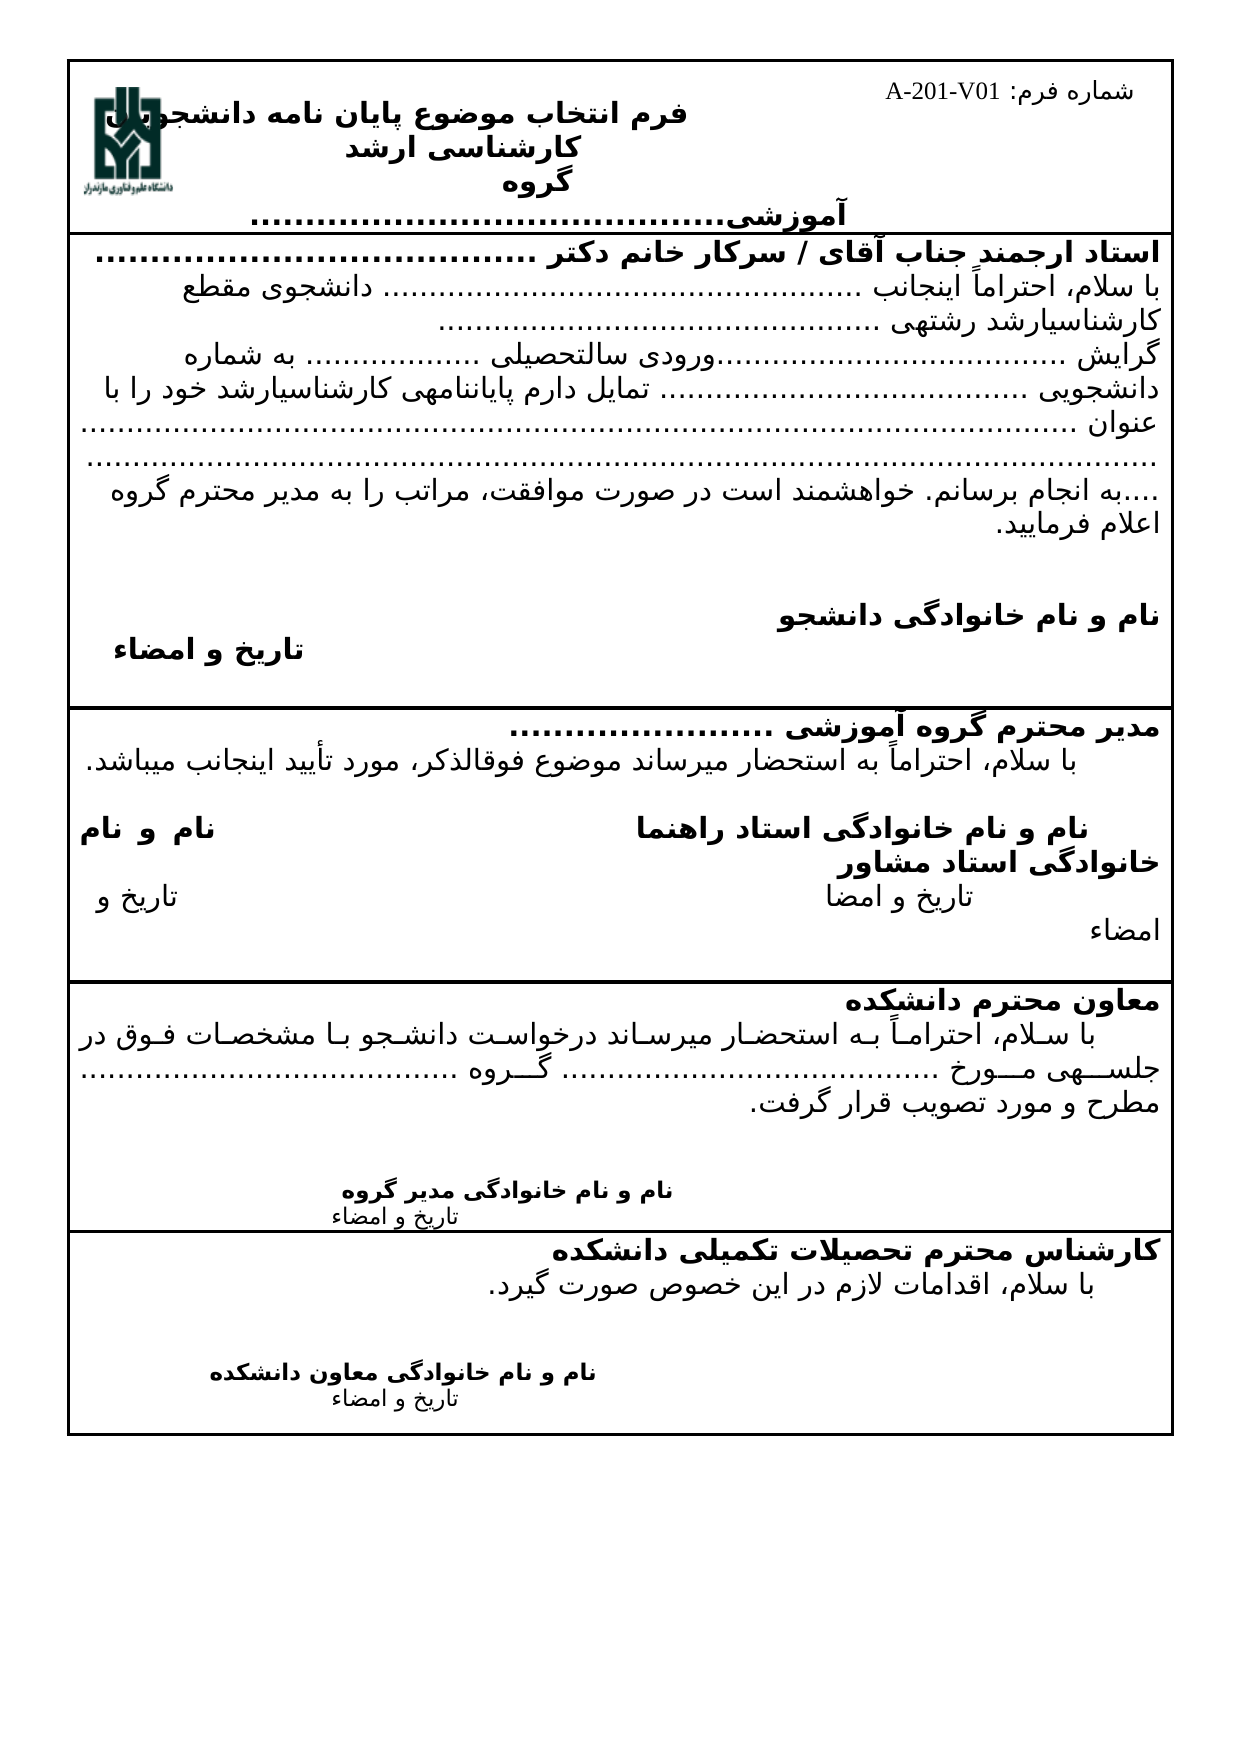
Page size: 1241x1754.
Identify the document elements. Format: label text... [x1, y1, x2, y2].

table_cell مدیر محترم گروه آموزشی ........................ با سلام، احتراماً به استحضار میرساند موضوع فوقالذکر، مورد تأیید اینجانب میباشد. نام و نام خانوادگی استاد راهنما نام و نام خانوادگی استاد مشاور تاریخ و امضا تاریخ و امضاء [70, 710, 1171, 980]
table_header فرم انتخاب موضوع پایان نامه دانشجویان کارشناسی ارشد گروه آموزشی........................................... [70, 62, 1171, 232]
table_cell کارشناس محترم تحصیلات تکمیلی دانشکده با سلام، اقدامات لازم در این خصوص صورت گیرد. نام و نام خانوادگی معاون دانشکده تاریخ و امضاء [70, 1233, 1171, 1433]
picture [83, 87, 174, 196]
table_cell معاون محترم دانشکده با سلام، احتراماً به استحضار میرساند درخواست دانشجو با مشخصات فوق در جلسهی مورخ ......................................... گروه ......................................... مطرح و مورد تصویب قرار گرفت. نام و نام خانوادگی مدیر گروه تاریخ و امضاء [70, 984, 1171, 1230]
table_cell استاد ارجمند جناب آقای / سرکار خانم دکتر ........................................ با سلام، احتراماً اینجانب .................................................... دانشجوی مقطع کارشناسیارشد رشتهی ................................................ گرایش ......................................ورودی سالتحصیلی ................... به شماره دانشجویی ........................................ تمایل دارم پایاننامهی کارشناسیارشد خود را با عنوان ....................................................................................................................................................................................................................................به انجام برسانم. خواهشمند است در صورت موافقت، مراتب را به مدیر محترم گروه اعلام فرمایید. نام و نام خانوادگی دانشجو تاریخ و امضاء [70, 235, 1171, 706]
